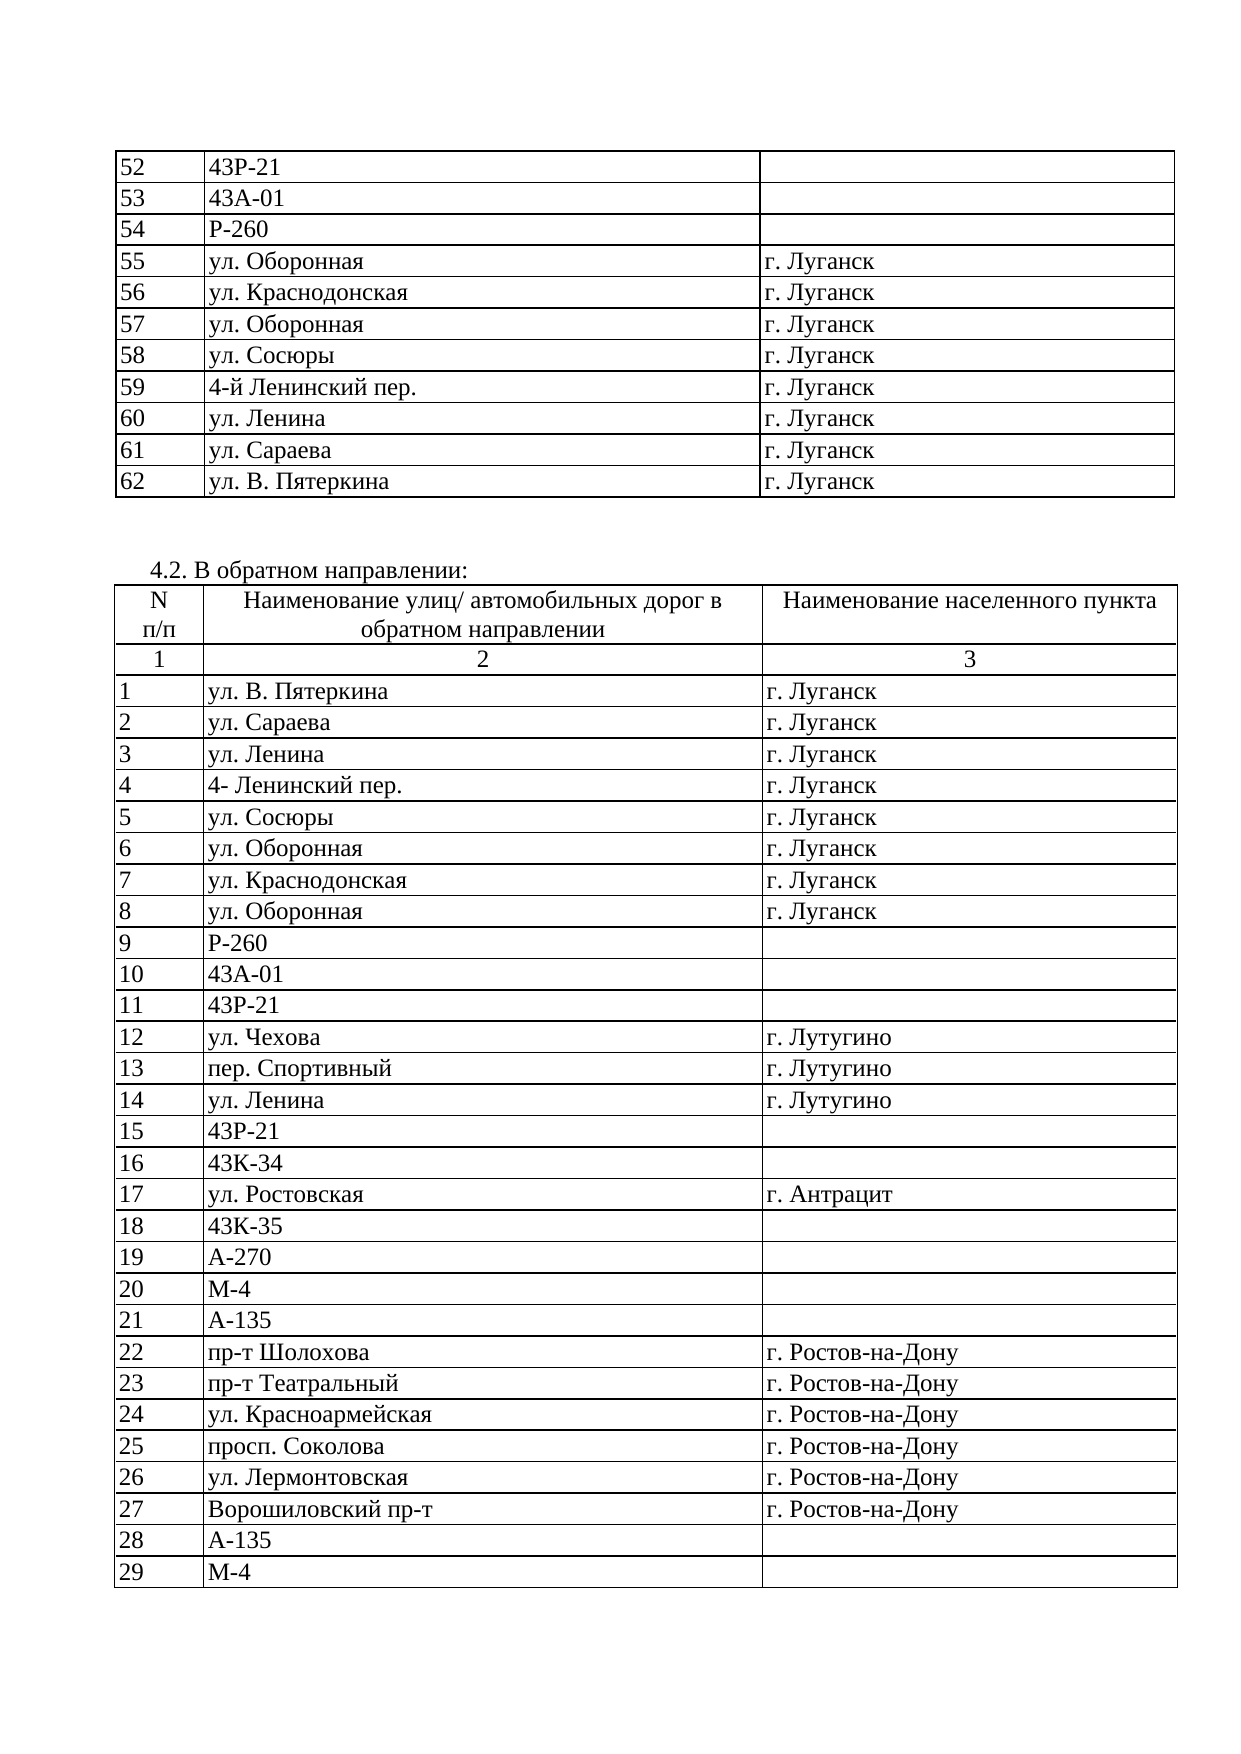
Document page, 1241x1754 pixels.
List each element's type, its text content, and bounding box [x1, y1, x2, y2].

table_cell 8 [115, 896, 203, 926]
table_cell [763, 1146, 1177, 1178]
table_cell А-135 [204, 1305, 762, 1335]
table_cell ул. Лермонтовская [204, 1462, 762, 1492]
table_cell М-4 [204, 1557, 762, 1587]
table_cell г. Луганск [763, 800, 1177, 832]
table_cell г. Луганск [763, 895, 1177, 926]
table_cell г. Ростов-на-Дону [763, 1335, 1177, 1366]
table_cell 15 [115, 1116, 203, 1146]
table_cell Р-260 [205, 215, 759, 244]
table_cell [763, 1272, 1177, 1303]
table_cell 55 [117, 246, 204, 276]
table_cell 3 [763, 643, 1177, 674]
table_cell [763, 1241, 1177, 1272]
table_cell 43К-35 [204, 1211, 762, 1241]
table_cell г. Луганск [763, 674, 1177, 706]
table_cell 61 [117, 435, 204, 464]
table_cell 2 [204, 645, 762, 674]
table_cell 24 [115, 1399, 203, 1429]
table_cell ул. Сараева [204, 707, 762, 737]
table_header Наименование улиц/ автомобильных дорог в обратном направлении [204, 586, 762, 643]
table_cell [761, 215, 1174, 244]
table_cell 59 [117, 372, 204, 402]
table_cell 21 [115, 1305, 203, 1335]
table_cell г. Ростов-на-Дону [763, 1429, 1177, 1461]
table_cell [763, 1524, 1177, 1555]
table_cell 17 [115, 1179, 203, 1209]
table_cell 13 [115, 1053, 203, 1083]
table_cell 19 [115, 1242, 203, 1272]
table_cell 12 [115, 1021, 203, 1052]
table_cell 58 [117, 340, 204, 370]
table_cell 4- Ленинский пер. [204, 770, 762, 800]
table_cell [763, 1555, 1177, 1587]
table_cell ул. Оборонная [204, 896, 762, 926]
table_cell 18 [115, 1210, 203, 1241]
table_cell ул. Сосюры [205, 340, 759, 370]
table_cell 52 [117, 152, 204, 181]
table_cell г. Луганск [761, 340, 1174, 370]
table_cell пер. Спортивный [204, 1053, 762, 1083]
table_cell г. Луганск [761, 372, 1174, 402]
table_cell 7 [115, 864, 203, 894]
table_cell 1 [115, 675, 203, 706]
table_cell 5 [115, 801, 203, 832]
table_cell 43Р-21 [204, 991, 762, 1020]
table_cell г. Антрацит [763, 1178, 1177, 1209]
table_cell г. Ростов-на-Дону [763, 1366, 1177, 1398]
table_cell г. Луганск [761, 246, 1174, 276]
table_cell 23 [115, 1368, 203, 1398]
table_cell 57 [117, 309, 204, 339]
table_cell г. Луганск [761, 309, 1174, 339]
table_cell ул. Ленина [204, 1085, 762, 1115]
table_cell 43Р-21 [204, 1116, 762, 1146]
table_cell ул. В. Пятеркина [205, 466, 759, 496]
table_cell 43А-01 [205, 183, 759, 213]
table_cell 4-й Ленинский пер. [205, 372, 759, 402]
table_cell ул. Краснодонская [204, 865, 762, 894]
table_cell ул. Оборонная [205, 309, 759, 339]
text 4.2. В обратном направлении: [150, 555, 1090, 584]
table_cell ул. Ленина [204, 739, 762, 769]
table_cell 20 [115, 1273, 203, 1303]
table_cell [763, 1115, 1177, 1146]
table_cell ул. Оборонная [204, 833, 762, 863]
table_cell пр-т Шолохова [204, 1337, 762, 1366]
table_cell 26 [115, 1462, 203, 1492]
table_cell Р-260 [204, 928, 762, 957]
table_cell г. Луганск [761, 403, 1174, 433]
table_cell 10 [115, 959, 203, 989]
table_cell [763, 1304, 1177, 1335]
table_cell 54 [117, 215, 204, 244]
table_cell г. Луганск [761, 277, 1174, 307]
table_cell 11 [115, 990, 203, 1020]
table_cell А-135 [204, 1525, 762, 1555]
table_cell М-4 [204, 1274, 762, 1303]
table_cell 53 [117, 183, 204, 213]
table_cell г. Луганск [763, 769, 1177, 800]
table_cell 28 [115, 1525, 203, 1555]
table_cell 14 [115, 1084, 203, 1115]
table_cell Ворошиловский пр-т [204, 1494, 762, 1524]
table_cell г. Луганск [763, 863, 1177, 894]
table_cell г. Лутугино [763, 1052, 1177, 1083]
table_cell А-270 [204, 1242, 762, 1272]
table_cell 16 [115, 1147, 203, 1178]
table_header Наименование населенного пункта [763, 586, 1177, 643]
table_cell пр-т Театральный [204, 1368, 762, 1398]
table_cell [761, 152, 1174, 181]
table_cell ул. Оборонная [205, 246, 759, 276]
table_cell 29 [115, 1556, 203, 1587]
table_cell [763, 1209, 1177, 1241]
table_cell г. Луганск [761, 435, 1174, 464]
table_cell 43Р-21 [205, 152, 759, 181]
table_cell 2 [115, 707, 203, 737]
table_cell просп. Соколова [204, 1431, 762, 1461]
table_cell 27 [115, 1493, 203, 1524]
table_cell г. Луганск [763, 737, 1177, 769]
table_cell ул. Сосюры [204, 802, 762, 832]
table_cell [761, 183, 1174, 213]
table_cell ул. Ленина [205, 403, 759, 433]
table_cell 3 [115, 738, 203, 769]
table_cell 9 [115, 927, 203, 957]
table_cell ул. Красноармейская [204, 1400, 762, 1429]
table_cell г. Лутугино [763, 1020, 1177, 1052]
table_cell 56 [117, 277, 204, 307]
table_cell г. Луганск [763, 832, 1177, 863]
table_cell [763, 989, 1177, 1020]
table_cell 22 [115, 1336, 203, 1366]
table_cell г. Ростов-на-Дону [763, 1398, 1177, 1429]
table_cell г. Лутугино [763, 1083, 1177, 1115]
table_cell 43К-34 [204, 1148, 762, 1178]
table_cell 1 [115, 644, 203, 674]
table_cell г. Ростов-на-Дону [763, 1461, 1177, 1492]
table_cell 25 [115, 1430, 203, 1461]
table_cell 6 [115, 833, 203, 863]
table_cell г. Луганск [761, 466, 1174, 496]
table_cell ул. Ростовская [204, 1179, 762, 1209]
table_header N п/п [115, 586, 203, 643]
table_cell 4 [115, 770, 203, 800]
table_cell 60 [117, 403, 204, 433]
table_cell [763, 958, 1177, 989]
table_cell г. Луганск [763, 706, 1177, 737]
table_cell г. Ростов-на-Дону [763, 1492, 1177, 1524]
table_cell [763, 926, 1177, 957]
table_cell ул. Сараева [205, 435, 759, 464]
table_cell ул. Краснодонская [205, 277, 759, 307]
table_cell 62 [117, 466, 204, 496]
table_cell ул. Чехова [204, 1022, 762, 1052]
table_cell 43А-01 [204, 959, 762, 989]
table_cell ул. В. Пятеркина [204, 676, 762, 706]
